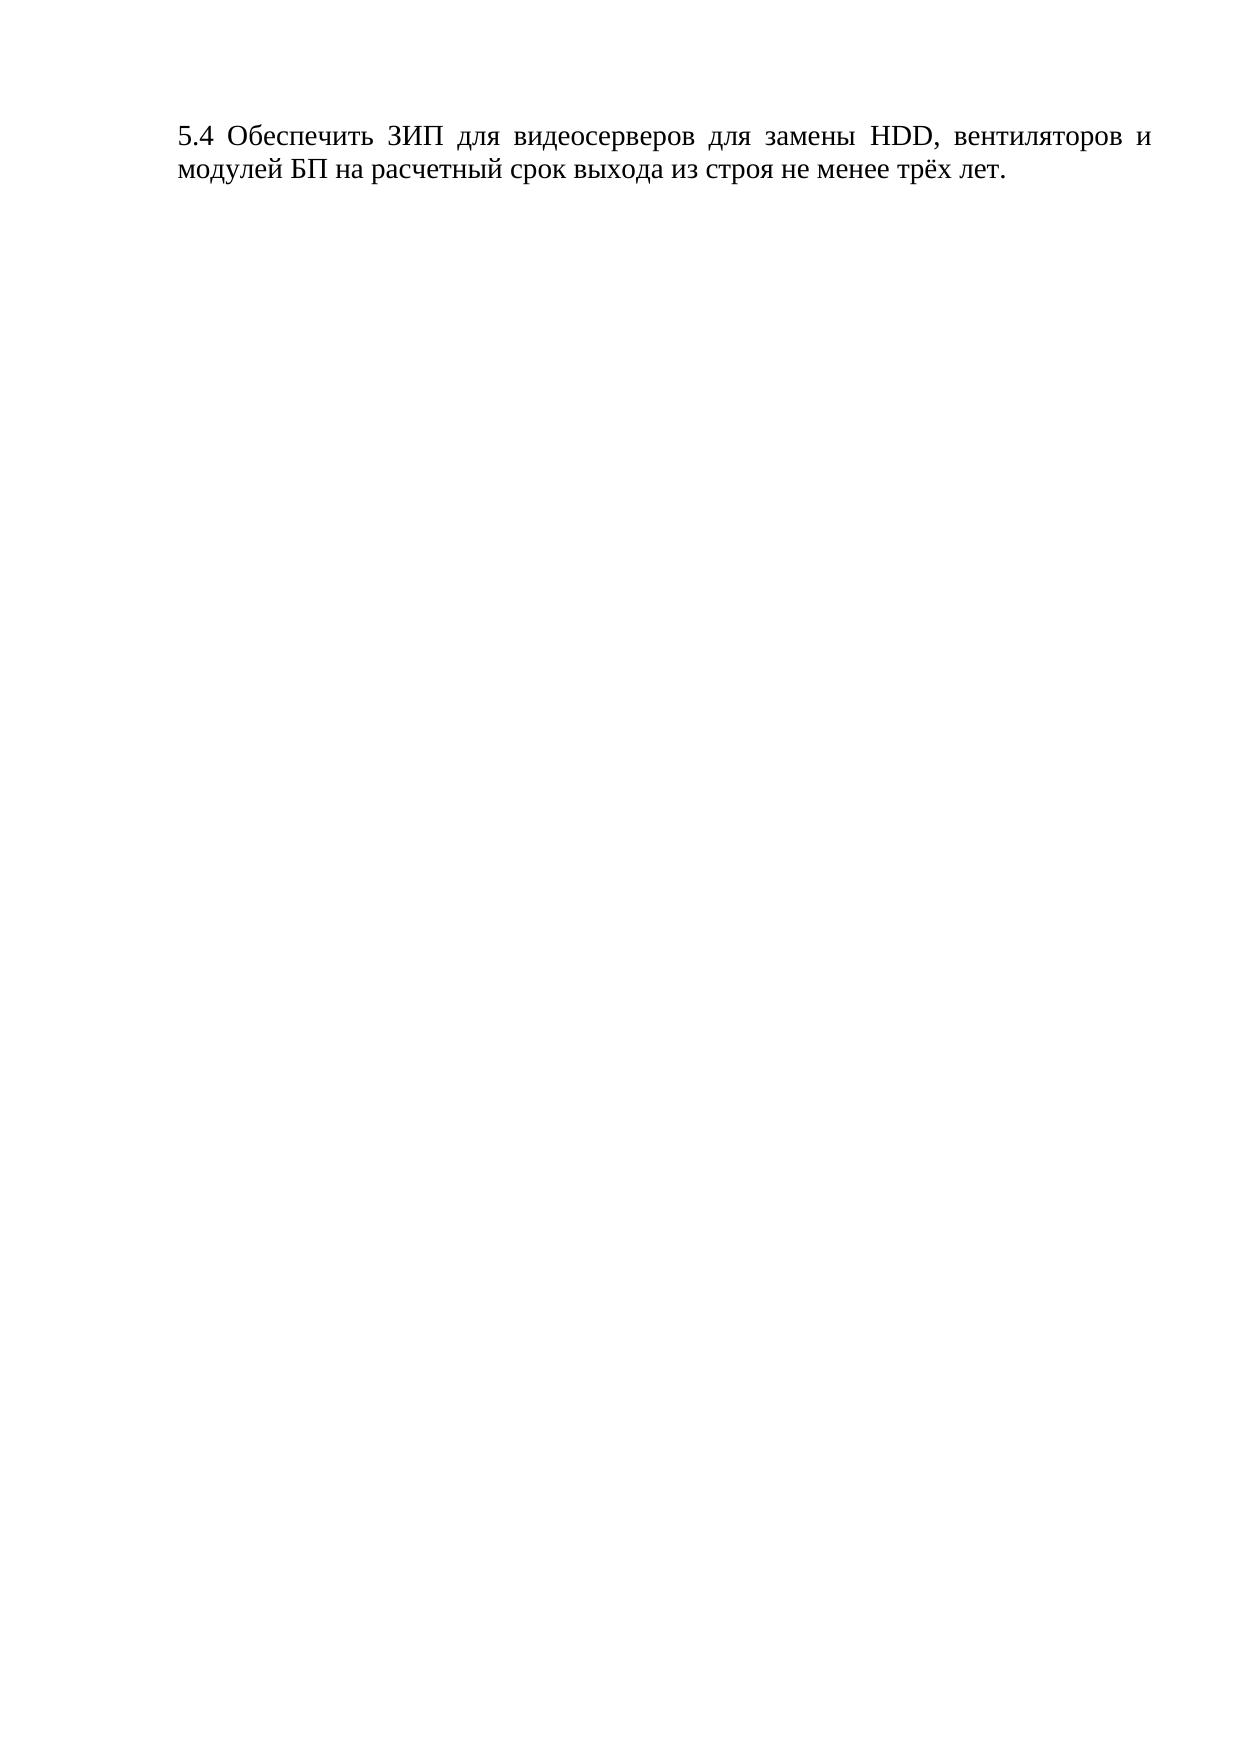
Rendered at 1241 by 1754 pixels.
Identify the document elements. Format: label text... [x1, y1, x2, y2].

text 5.4 Обеспечить ЗИП для видеосерверов для замены HDD, вентиляторов и модулей БП на расчетный срок выхода из строя не менее трёх лет. [177, 118, 1152, 185]
